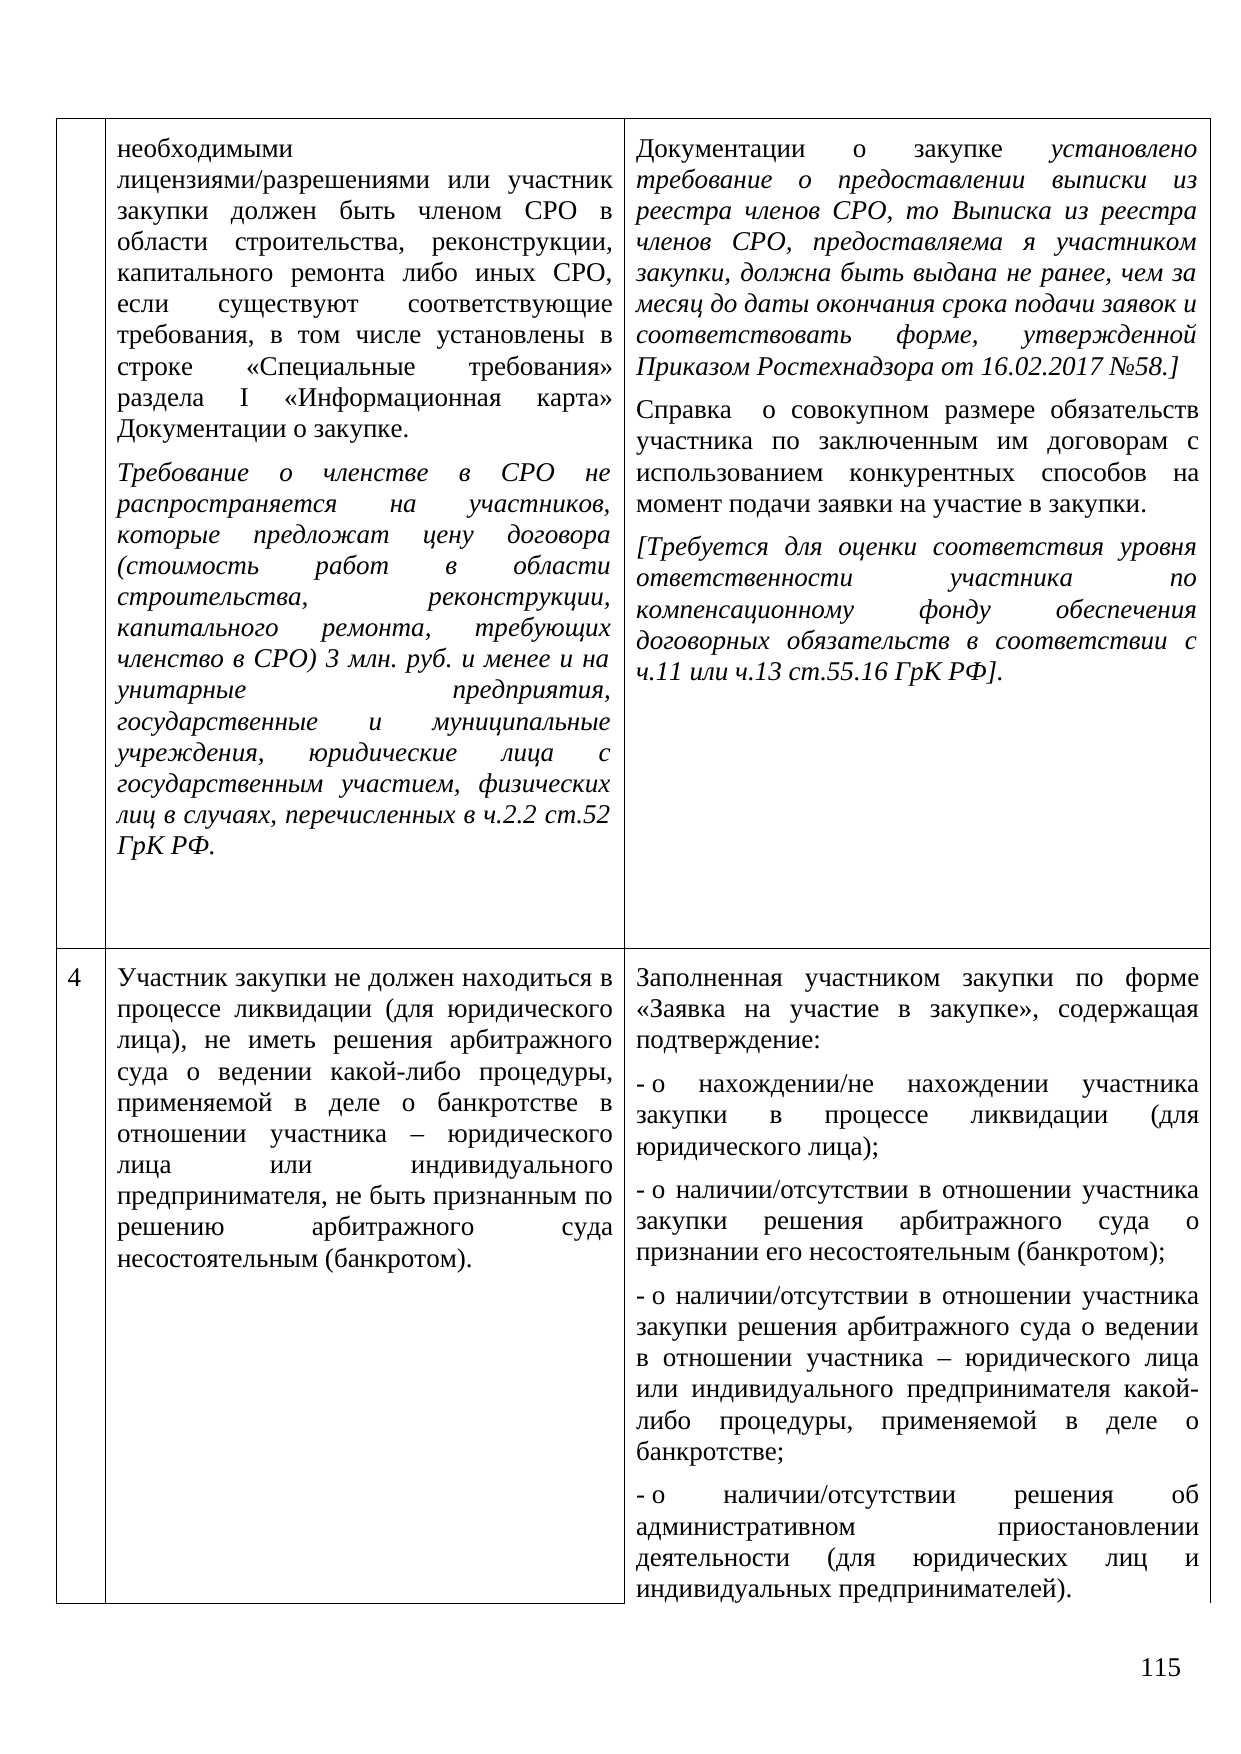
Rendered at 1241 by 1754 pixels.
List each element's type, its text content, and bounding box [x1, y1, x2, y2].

table_cell 4 [57, 949, 105, 1603]
table_cell 3 [57, 119, 105, 948]
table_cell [106, 119, 624, 948]
table_cell Участник закупки не должен находиться в процессе ликвидации (для юридического лица), не иметь решения арбитражного суда о ведении какой-либо процедуры, применяемой в деле о банкротстве в отношении участника – юридического лица или индивидуального предпринимателя, не быть признанным по решению арбитражного суда несостоятельным (банкротом). [106, 949, 624, 1603]
table_cell Заполненная участником закупки по форме «Заявка на участие в закупке», содержащая подтверждение: - о нахождении/не нахождении участника закупки в процессе ликвидации (для юридического лица); - о наличии/отсутствии в отношении участника закупки решения арбитражного суда о признании его несостоятельным (банкротом); - о наличии/отсутствии в отношении участника закупки решения арбитражного суда о ведении в отношении участника – юридического лица или индивидуального предпринимателя какой-либо процедуры, применяемой в деле о банкротстве; - о наличии/отсутствии решения об административном приостановлении деятельности (для юридических лиц и индивидуальных предпринимателей). [625, 949, 1210, 1603]
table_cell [625, 119, 1210, 948]
